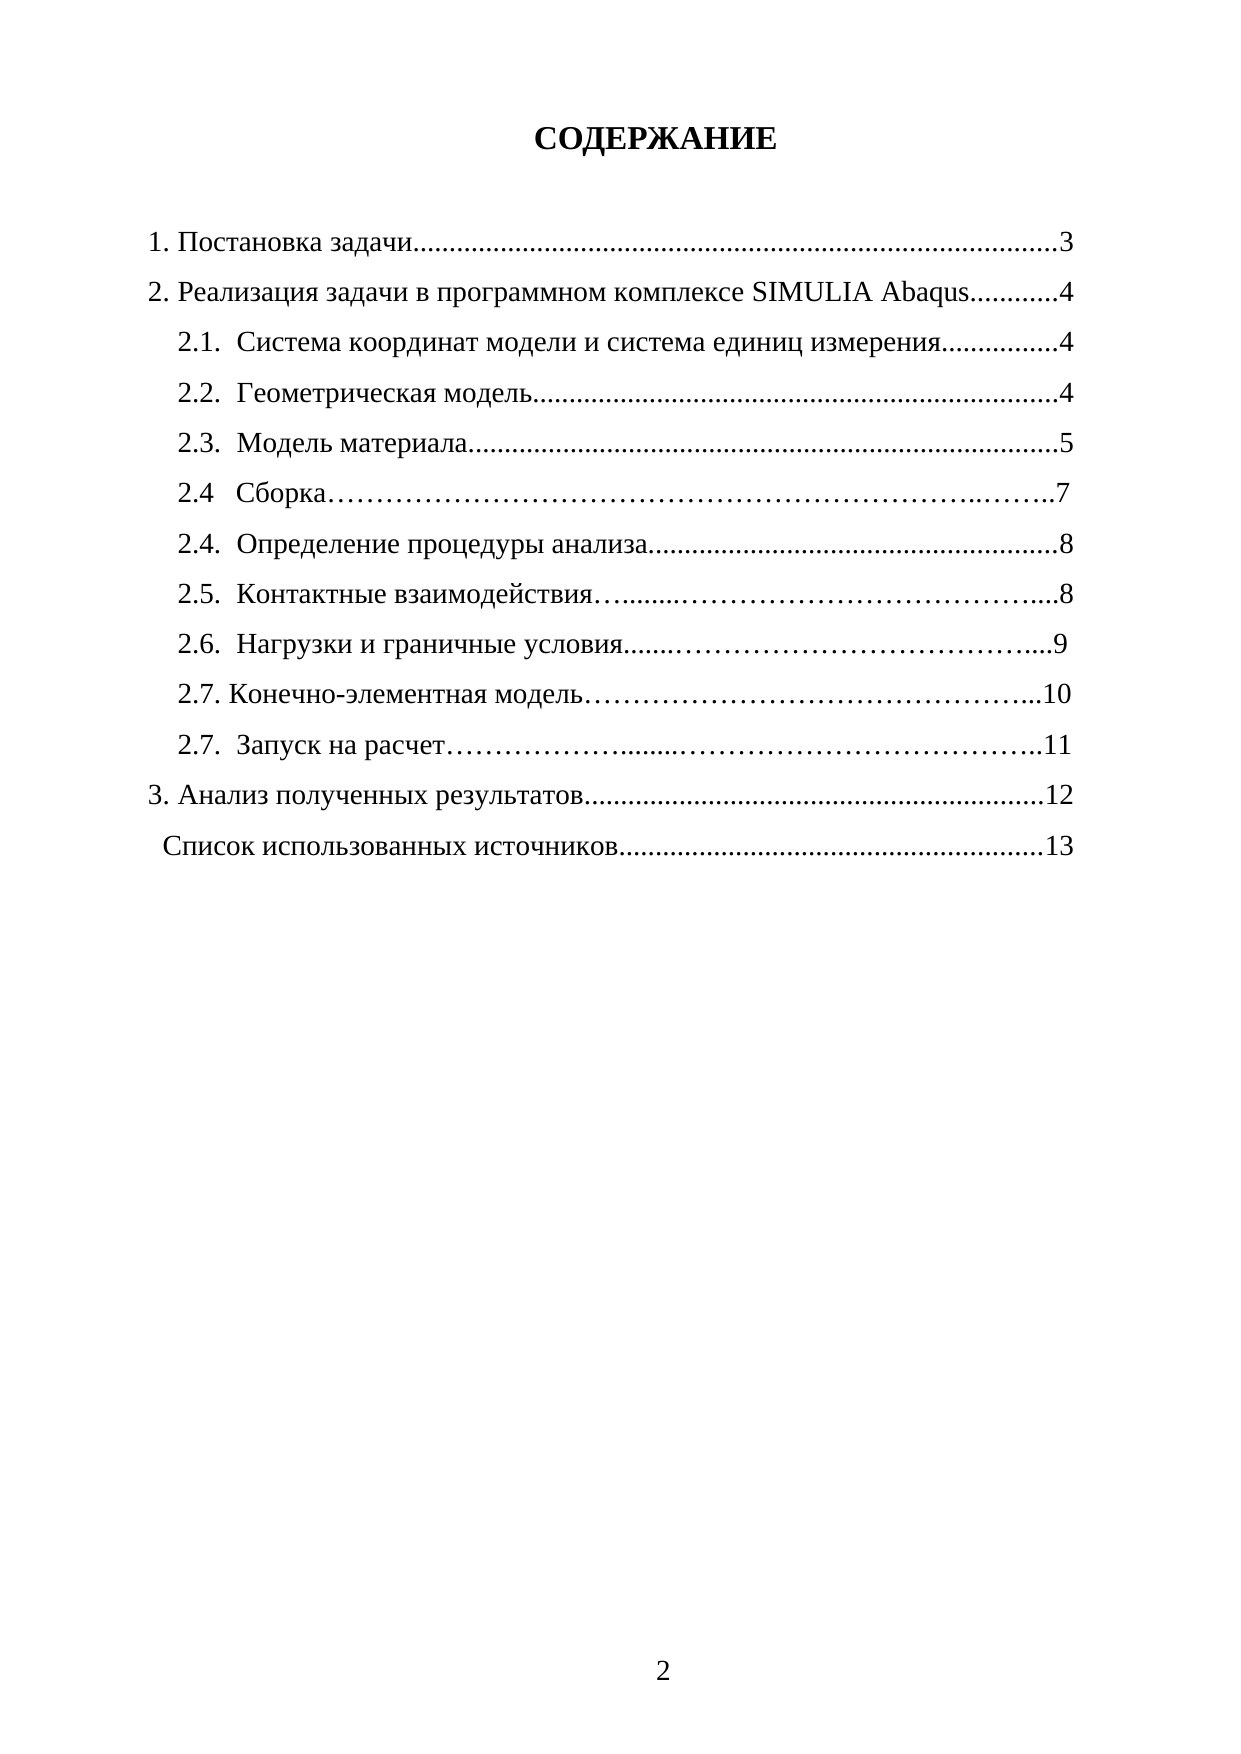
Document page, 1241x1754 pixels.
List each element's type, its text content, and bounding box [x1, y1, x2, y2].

text 2.6. Нагрузки и граничные условия.......………………………………....9 [89, 626, 1163, 660]
subtitle СОДЕРЖАНИЕ [89, 118, 1163, 156]
text 1. Постановка задачи 3 [89, 224, 1163, 257]
text 2. Реализация задачи в программном комплексе SIMULIA Abaqus 4 [89, 274, 1163, 308]
text 2.7. Конечно-элементная модель………………………………………...10 [89, 677, 1163, 710]
text Список использованных источников 13 [89, 828, 1163, 861]
text 2.5. Контактные взаимодействия…........………………………………....8 [89, 576, 1163, 609]
text 2.4. Определение процедуры анализа 8 [89, 526, 1163, 559]
text 3. Анализ полученных результатов 12 [89, 777, 1163, 811]
text 2.4 Сборка…………………………………………………………..……..7 [89, 475, 1163, 509]
text 2.3. Модель материала 5 [89, 425, 1163, 459]
text 2.1. Система координат модели и система единиц измерения 4 [89, 324, 1163, 358]
text 2.2. Геометрическая модель 4 [89, 375, 1163, 408]
text 2.7. Запуск на расчет………………........………………………………..11 [89, 727, 1163, 761]
